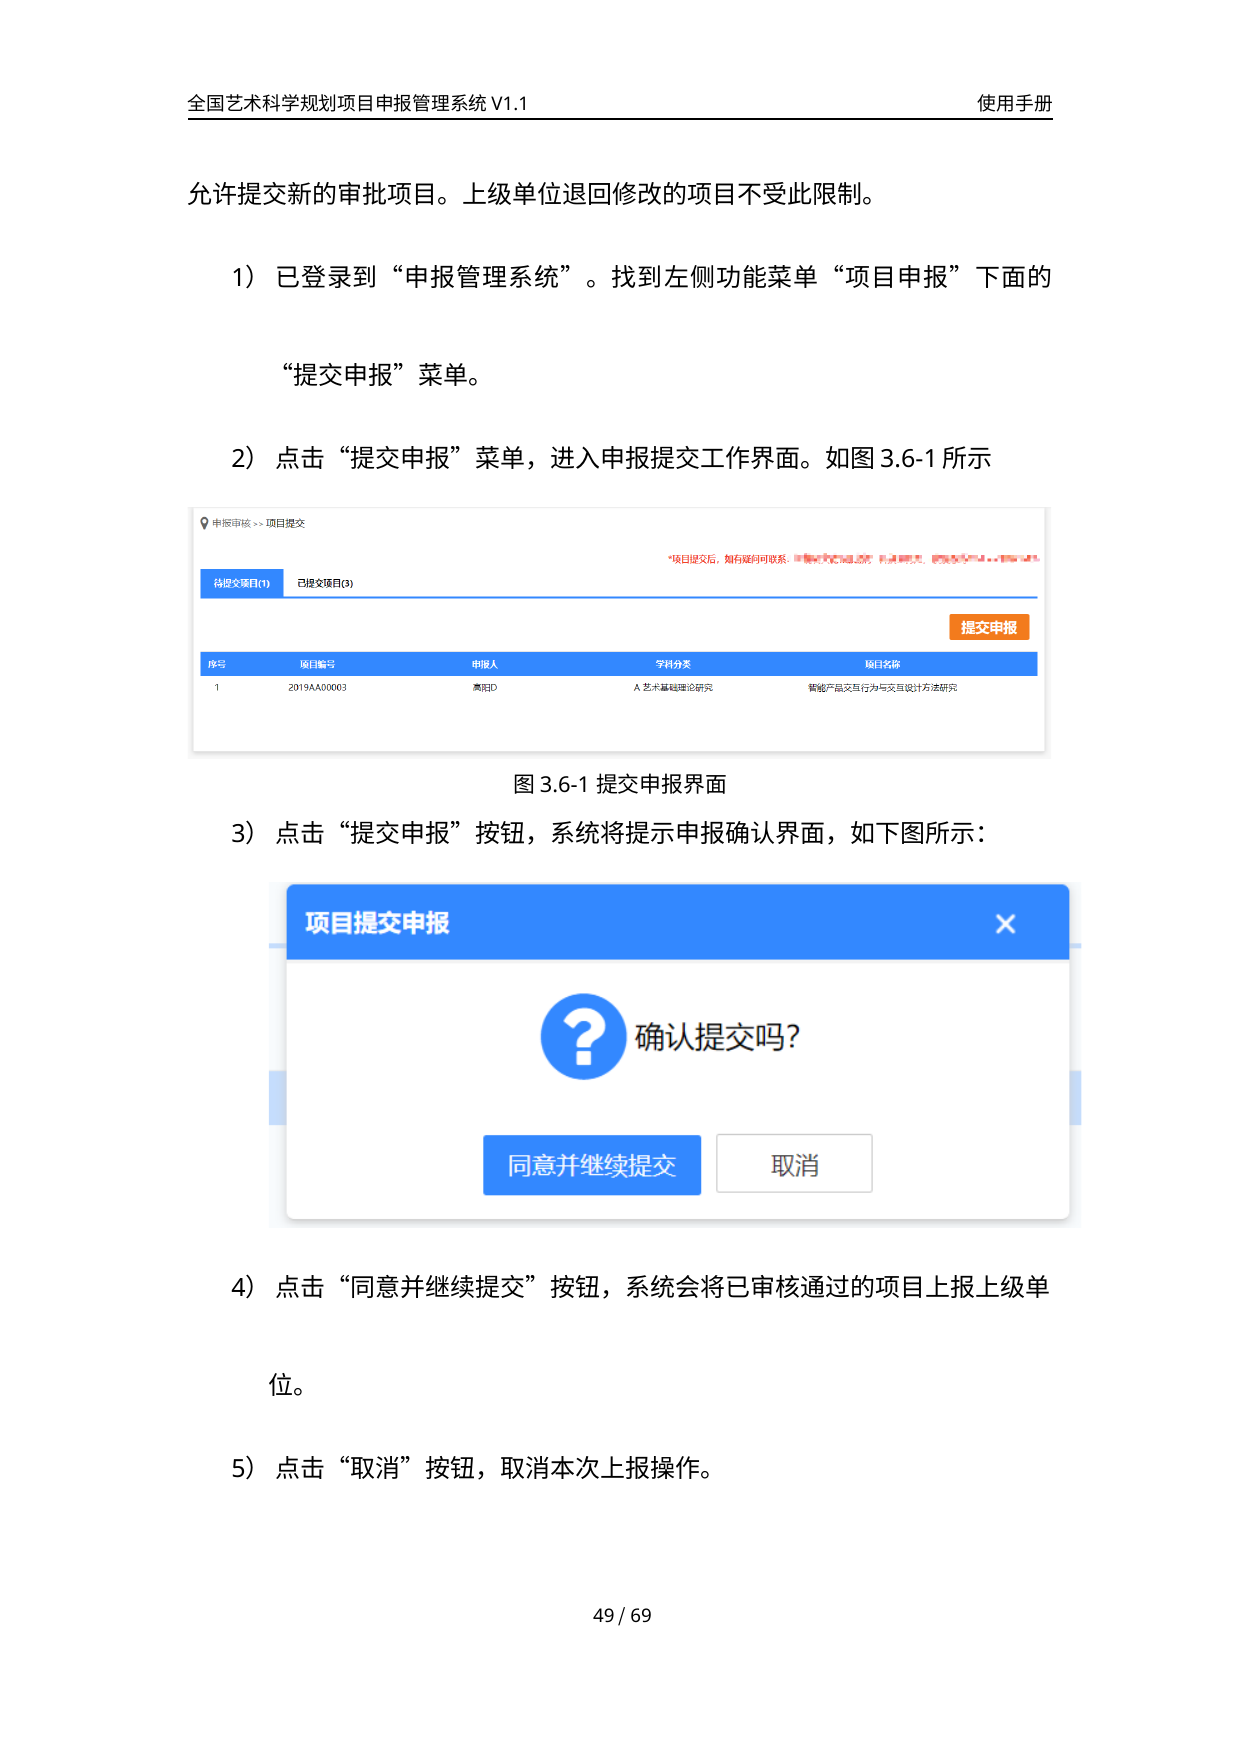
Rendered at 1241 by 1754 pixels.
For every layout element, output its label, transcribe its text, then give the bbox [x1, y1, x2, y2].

list 点击“取消”按钮，取消本次上报操作。 [231, 1434, 1053, 1499]
list 已登录到“申报管理系统”。找到左侧功能菜单“项目申报”下面的“提交申报”菜单。 [231, 243, 1053, 406]
text 图3.6-1 提交申报界面 [187, 767, 1053, 799]
picture [187, 507, 1052, 759]
list 点击“提交申报”按钮，系统将提示申报确认界面，如下图所示： [231, 799, 1053, 864]
list 点击“同意并继续提交”按钮，系统会将已审核通过的项目上报上级单位。 [231, 1253, 1053, 1416]
picture [268, 882, 1082, 1228]
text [187, 160, 1053, 225]
list 点击“提交申报”菜单，进入申报提交工作界面。如图3.6-1所示 [231, 424, 1053, 489]
